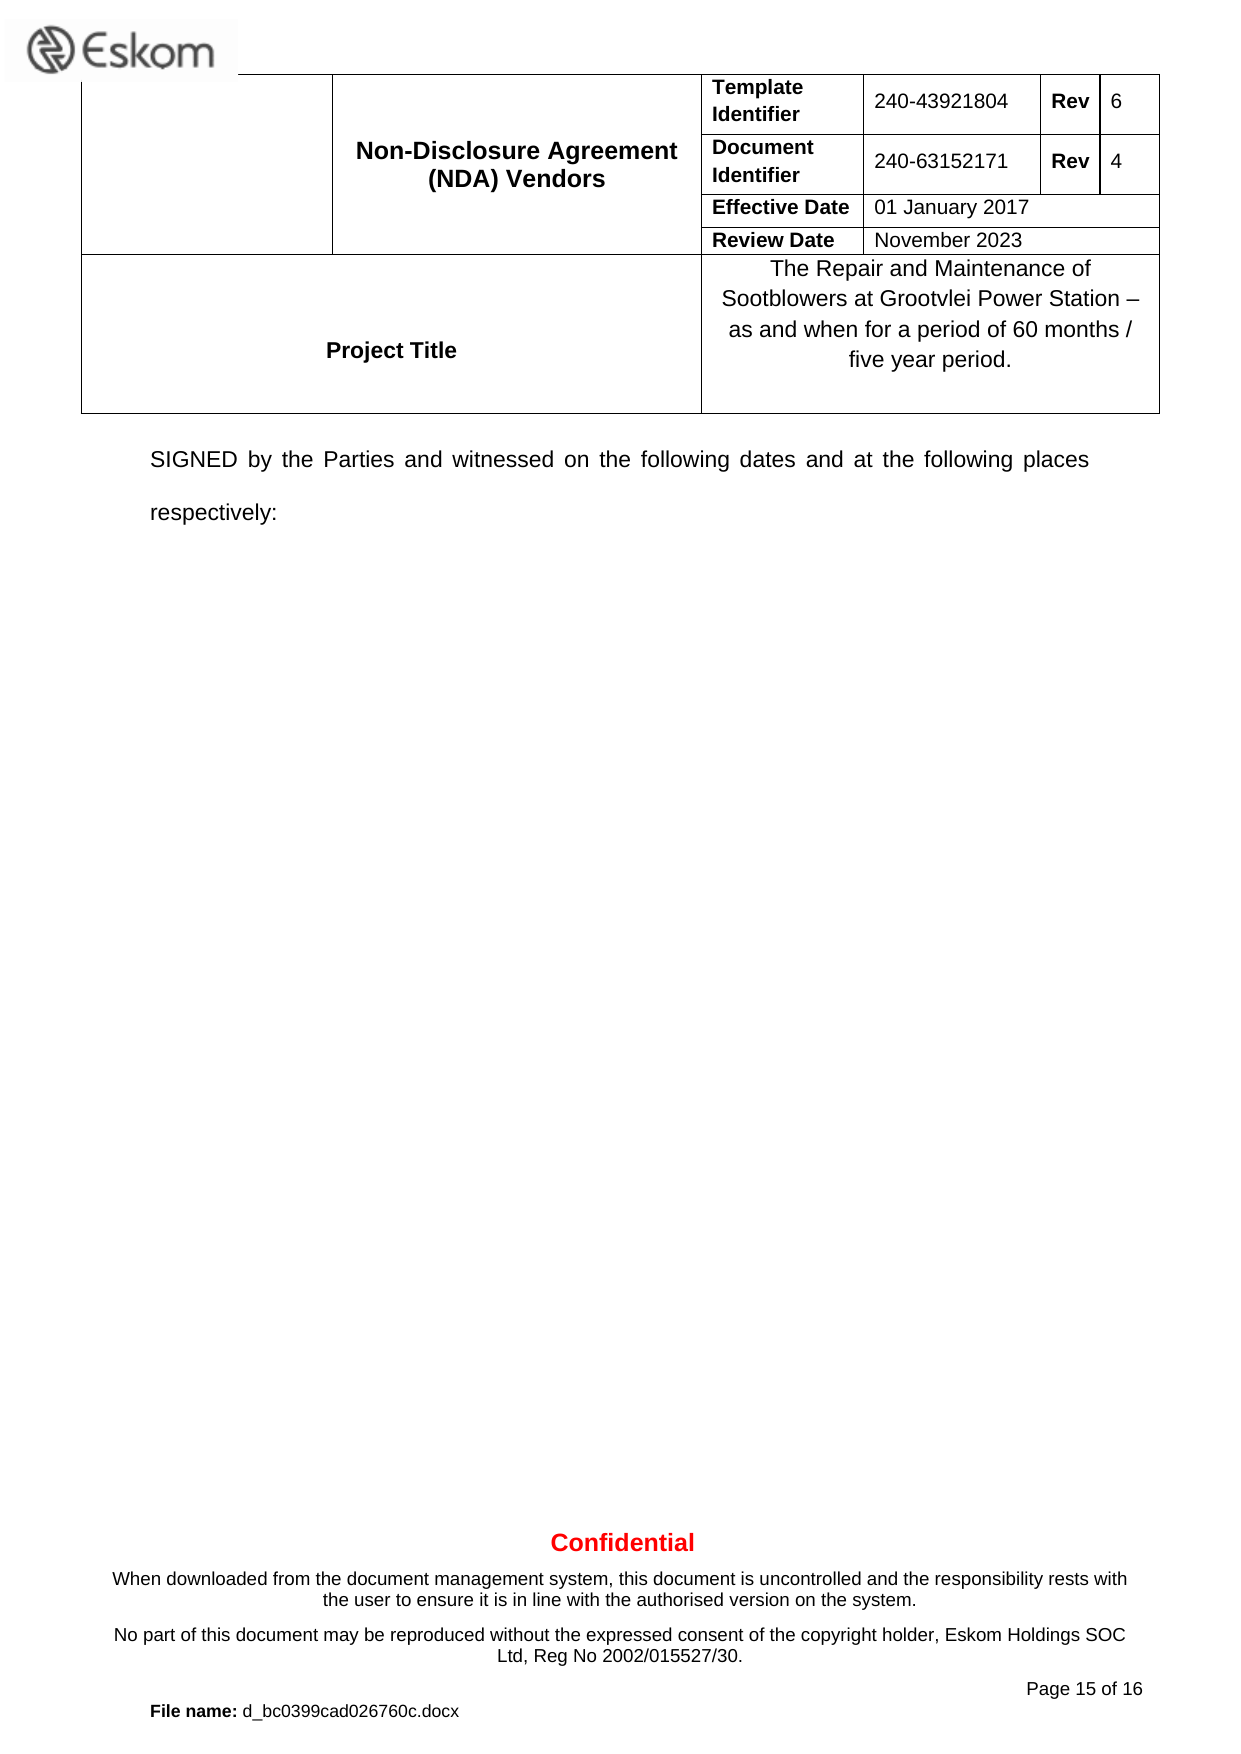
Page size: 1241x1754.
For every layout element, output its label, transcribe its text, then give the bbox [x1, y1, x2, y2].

text SIGNED by the Parties and witnessed on the following dates and at the following places respectively: [150, 446, 1090, 525]
